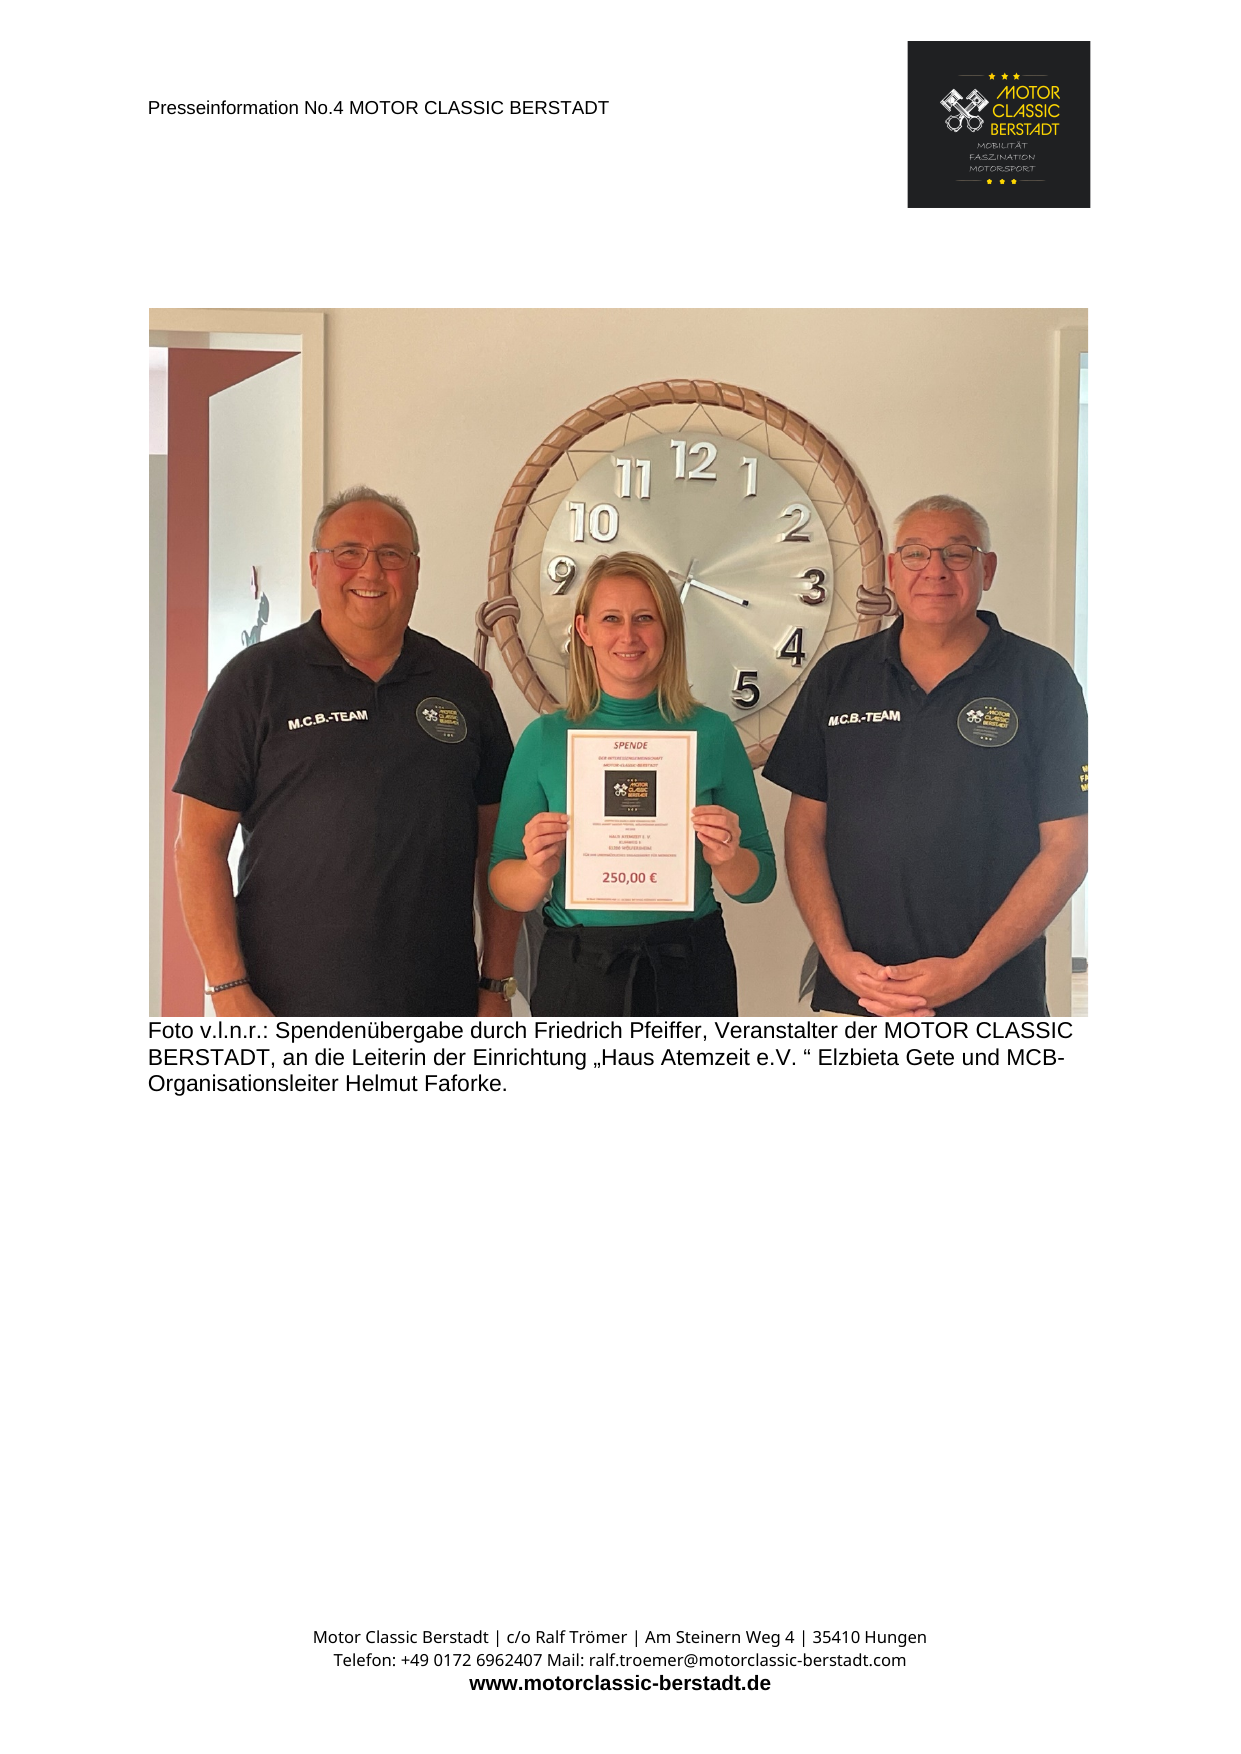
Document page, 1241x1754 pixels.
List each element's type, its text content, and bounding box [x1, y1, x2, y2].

picture [147, 308, 1088, 1015]
picture [907, 41, 1091, 208]
